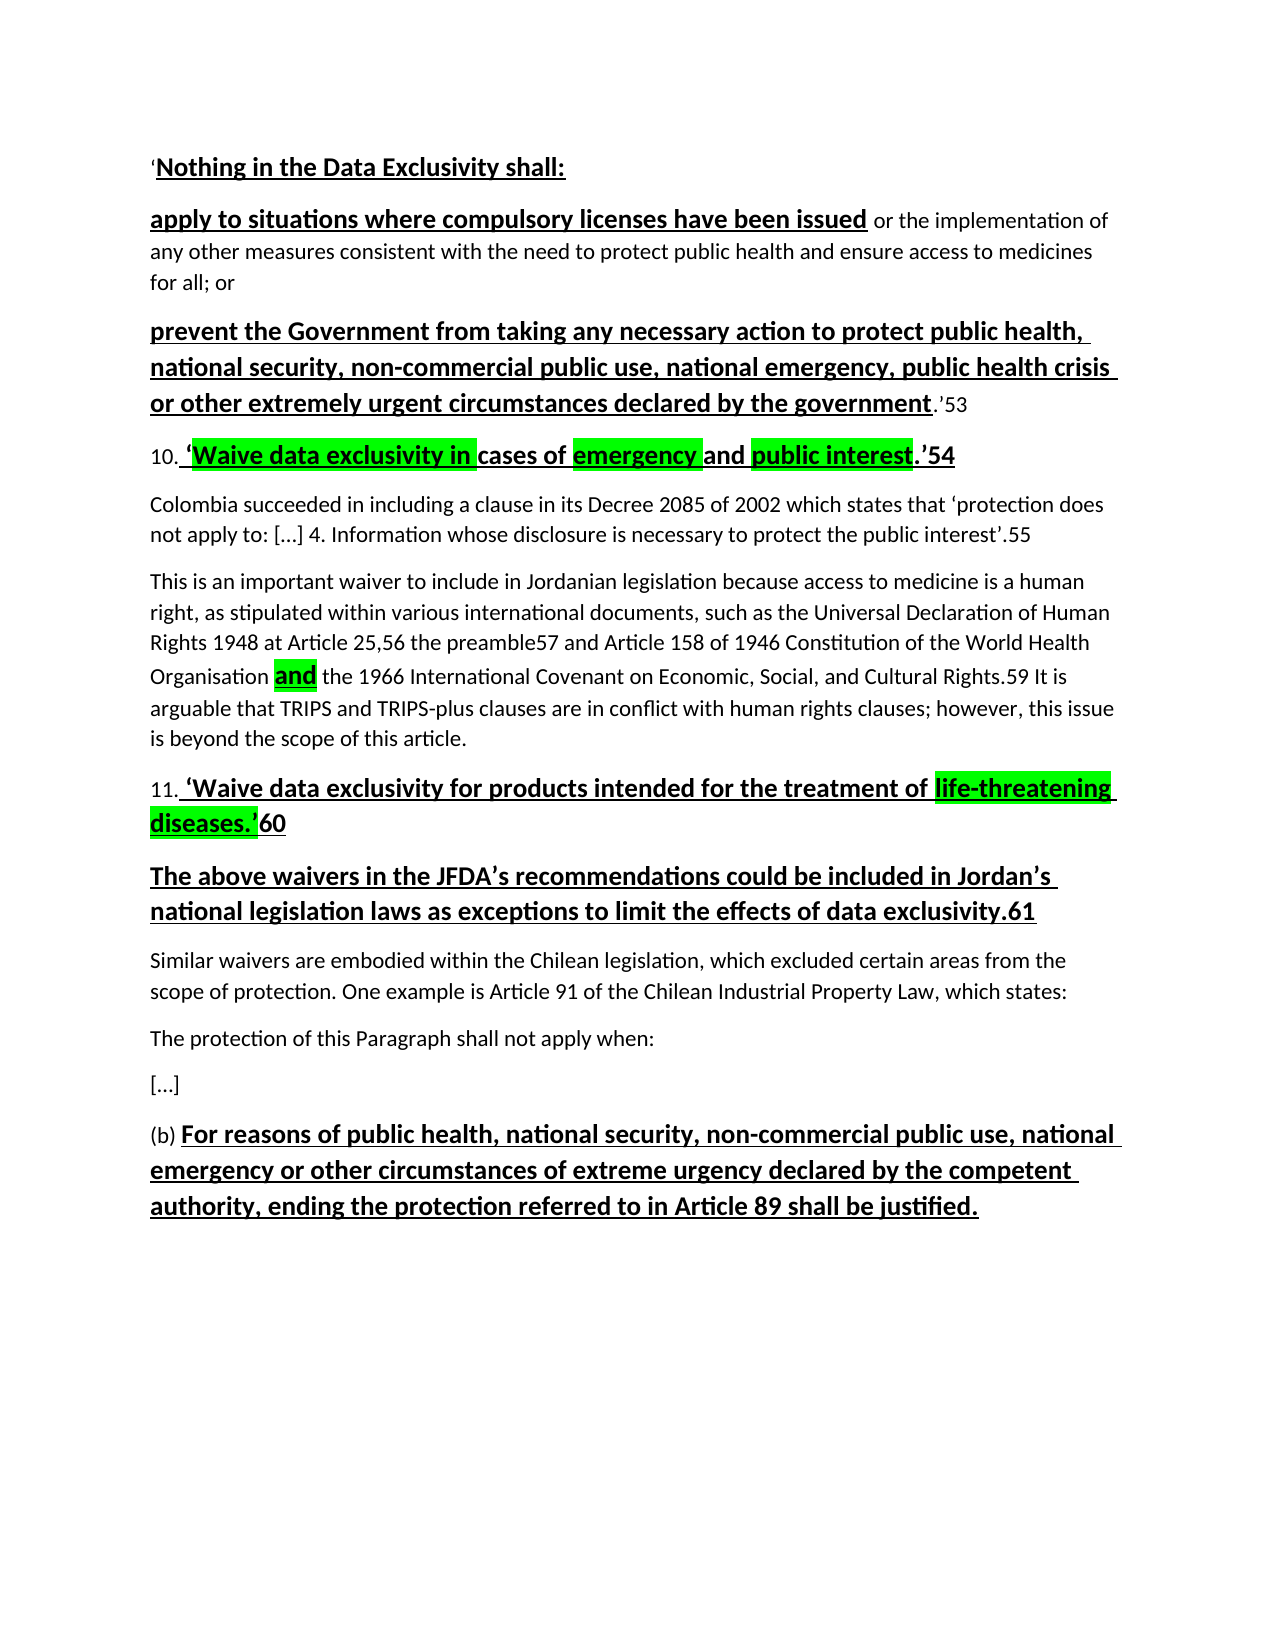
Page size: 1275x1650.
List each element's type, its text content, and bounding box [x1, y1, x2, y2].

text 11. ‘Waive data exclusivity for products intended for the treatment of life-threatening diseases.’60 [150, 771, 1125, 839]
text The above waivers in the JFDA’s recommendations could be included in Jordan’s national legislation laws as exceptions to limit the effects of data exclusivity.61 [150, 859, 1125, 927]
text apply to situations where compulsory licenses have been issued or the implementation of any other measures consistent with the need to protect public health and ensure access to medicines for all; or [150, 202, 1125, 296]
text 10. ‘Waive data exclusivity in cases of emergency and public interest.’54 [913, 438, 1125, 471]
text ‘Nothing in the Data Exclusivity shall: [150, 150, 1125, 183]
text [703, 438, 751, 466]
text Similar waivers are embodied within the Chilean legislation, which excluded certain areas from the scope of protection. One example is Article 91 of the Chilean Industrial Property Law, which states: [150, 947, 1125, 1005]
text (b) For reasons of public health, national security, non-commercial public use, national emergency or other circumstances of extreme urgency declared by the competent authority, ending the protection referred to in Article 89 shall be justified. [150, 1117, 1125, 1222]
text The protection of this Paragraph shall not apply when: [150, 1024, 1125, 1052]
text This is an important waiver to include in Jordanian legislation because access to medicine is a human right, as stipulated within various international documents, such as the Universal Declaration of Human Rights 1948 at Article 25,56 the preamble57 and Article 158 of 1946 Constitution of the World Health Organisation and the 1966 International Covenant on Economic, Social, and Cultural Rights.59 It is arguable that TRIPS and TRIPS-plus clauses are in conflict with human rights clauses; however, this issue is beyond the scope of this article. [150, 567, 1125, 752]
text […] [150, 1071, 1125, 1099]
text prevent the Government from taking any necessary action to protect public health, national security, non-commercial public use, national emergency, public health crisis or other extremely urgent circumstances declared by the government.’53 [150, 314, 1125, 419]
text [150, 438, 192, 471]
text Colombia succeeded in including a clause in its Decree 2085 of 2002 which states that ‘protection does not apply to: […] 4. Information whose disclosure is necessary to protect the public interest’.55 [150, 490, 1125, 549]
